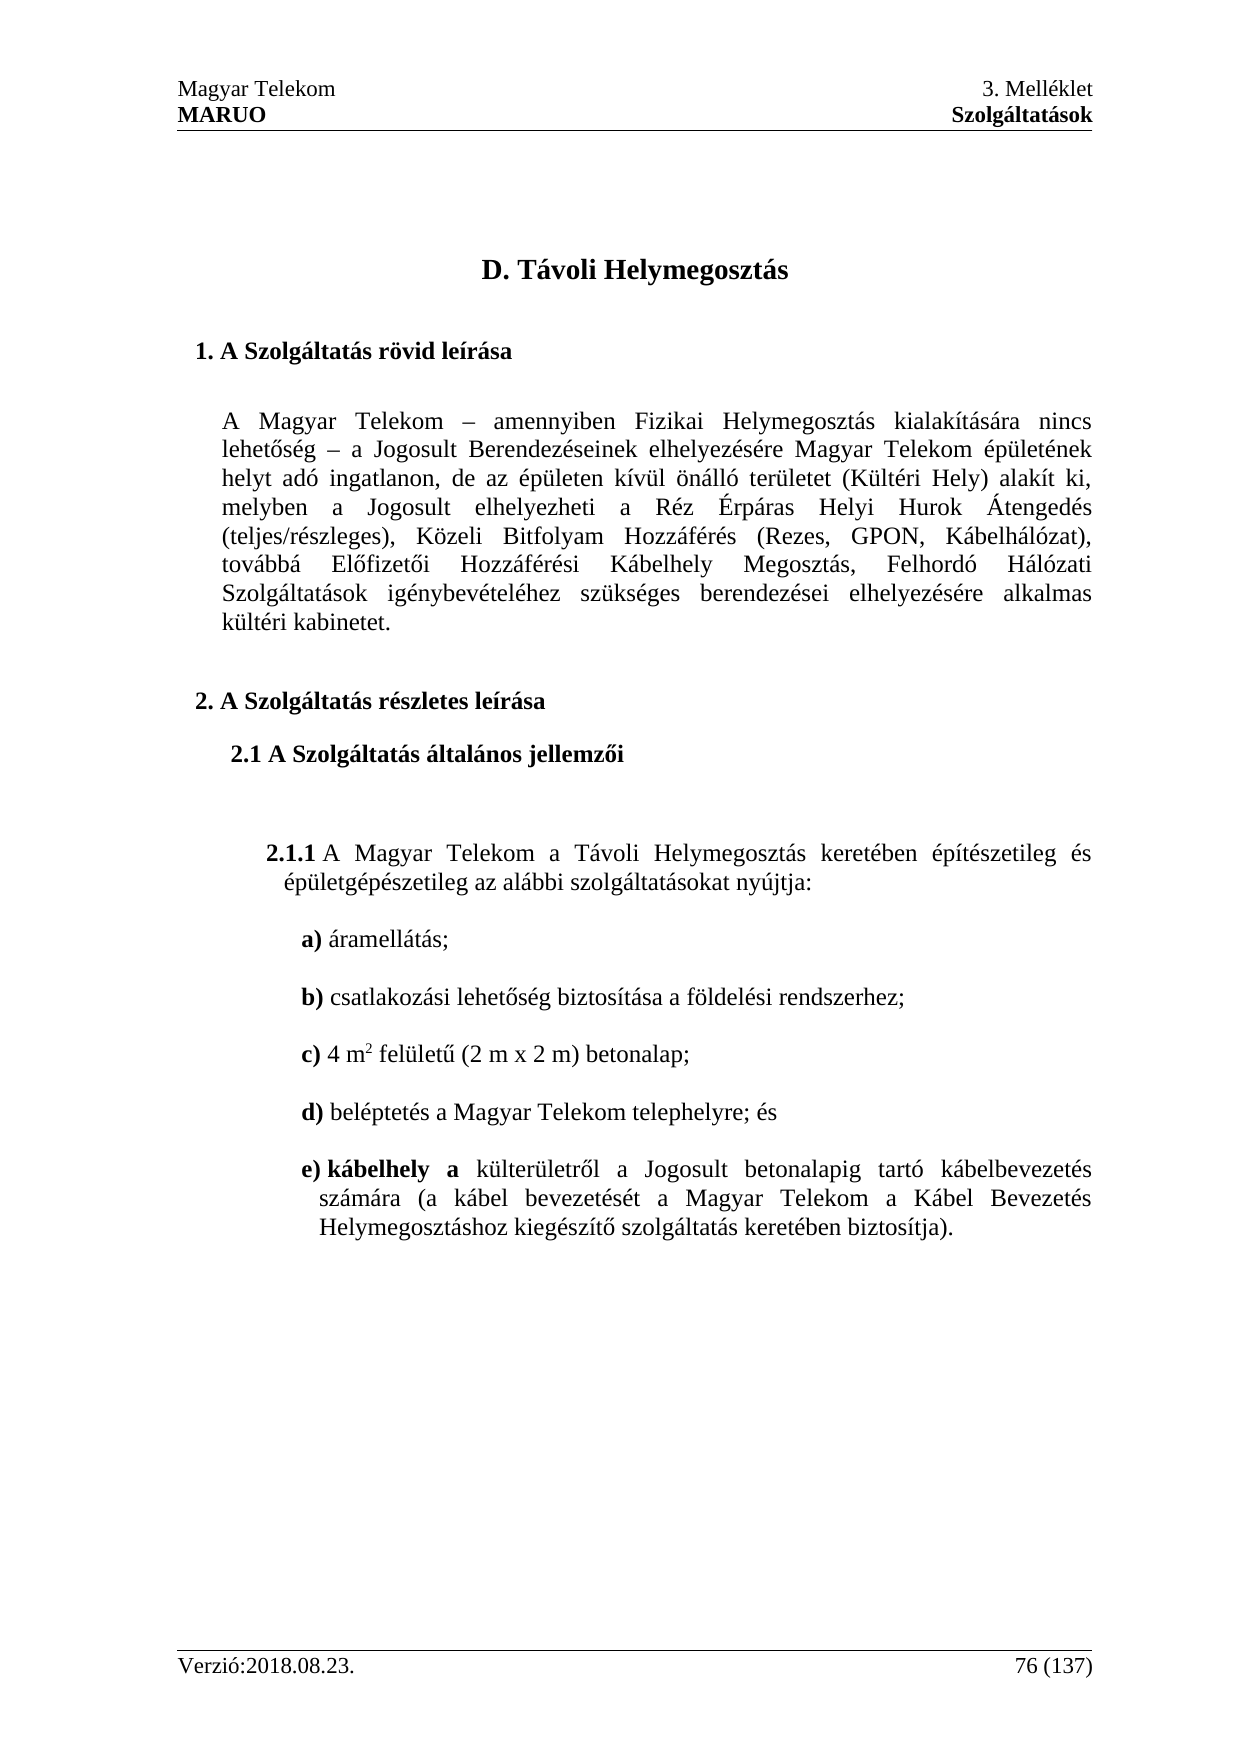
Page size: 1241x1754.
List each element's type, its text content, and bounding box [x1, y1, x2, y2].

text d) beléptetés a Magyar Telekom telephelyre; és [301, 1097, 1092, 1126]
text e) kábelhely a külterületről a Jogosult betonalapig tartó kábelbevezetés számára (a kábel bevezetését a Magyar Telekom a Kábel Bevezetés Helymegosztáshoz kiegészítő szolgáltatás keretében biztosítja). [301, 1154, 1092, 1241]
subtitle 2. A Szolgáltatás részletes leírása [195, 686, 1092, 714]
text 2.1.1 A Magyar Telekom a Távoli Helymegosztás keretében építészetileg és épületgépészetileg az alábbi szolgáltatásokat nyújtja: [266, 838, 1092, 896]
subtitle 2.1 A Szolgáltatás általános jellemzői [230, 739, 1092, 768]
text b) csatlakozási lehetőség biztosítása a földelési rendszerhez; [301, 982, 1092, 1011]
text a) áramellátás; [301, 924, 1092, 953]
text c) 4 m2 felületű (2 m x 2 m) betonalap; [301, 1039, 1092, 1068]
subtitle 1. A Szolgáltatás rövid leírása [195, 336, 1092, 364]
text A Magyar Telekom – amennyiben Fizikai Helymegosztás kialakítására nincs lehetőség – a Jogosult Berendezéseinek elhelyezésére Magyar Telekom épületének helyt adó ingatlanon, de az épületen kívül önálló területet (Kültéri Hely) alakít ki, melyben a Jogosult elhelyezheti a Réz Érpáras Helyi Hurok Átengedés (teljes/részleges), Közeli Bitfolyam Hozzáférés (Rezes, GPON, Kábelhálózat), továbbá Előfizetői Hozzáférési Kábelhely Megosztás, Felhordó Hálózati Szolgáltatások igénybevételéhez szükséges berendezései elhelyezésére alkalmas kültéri kabinetet. [204, 377, 1092, 636]
subtitle D. Távoli Helymegosztás [177, 252, 1092, 286]
